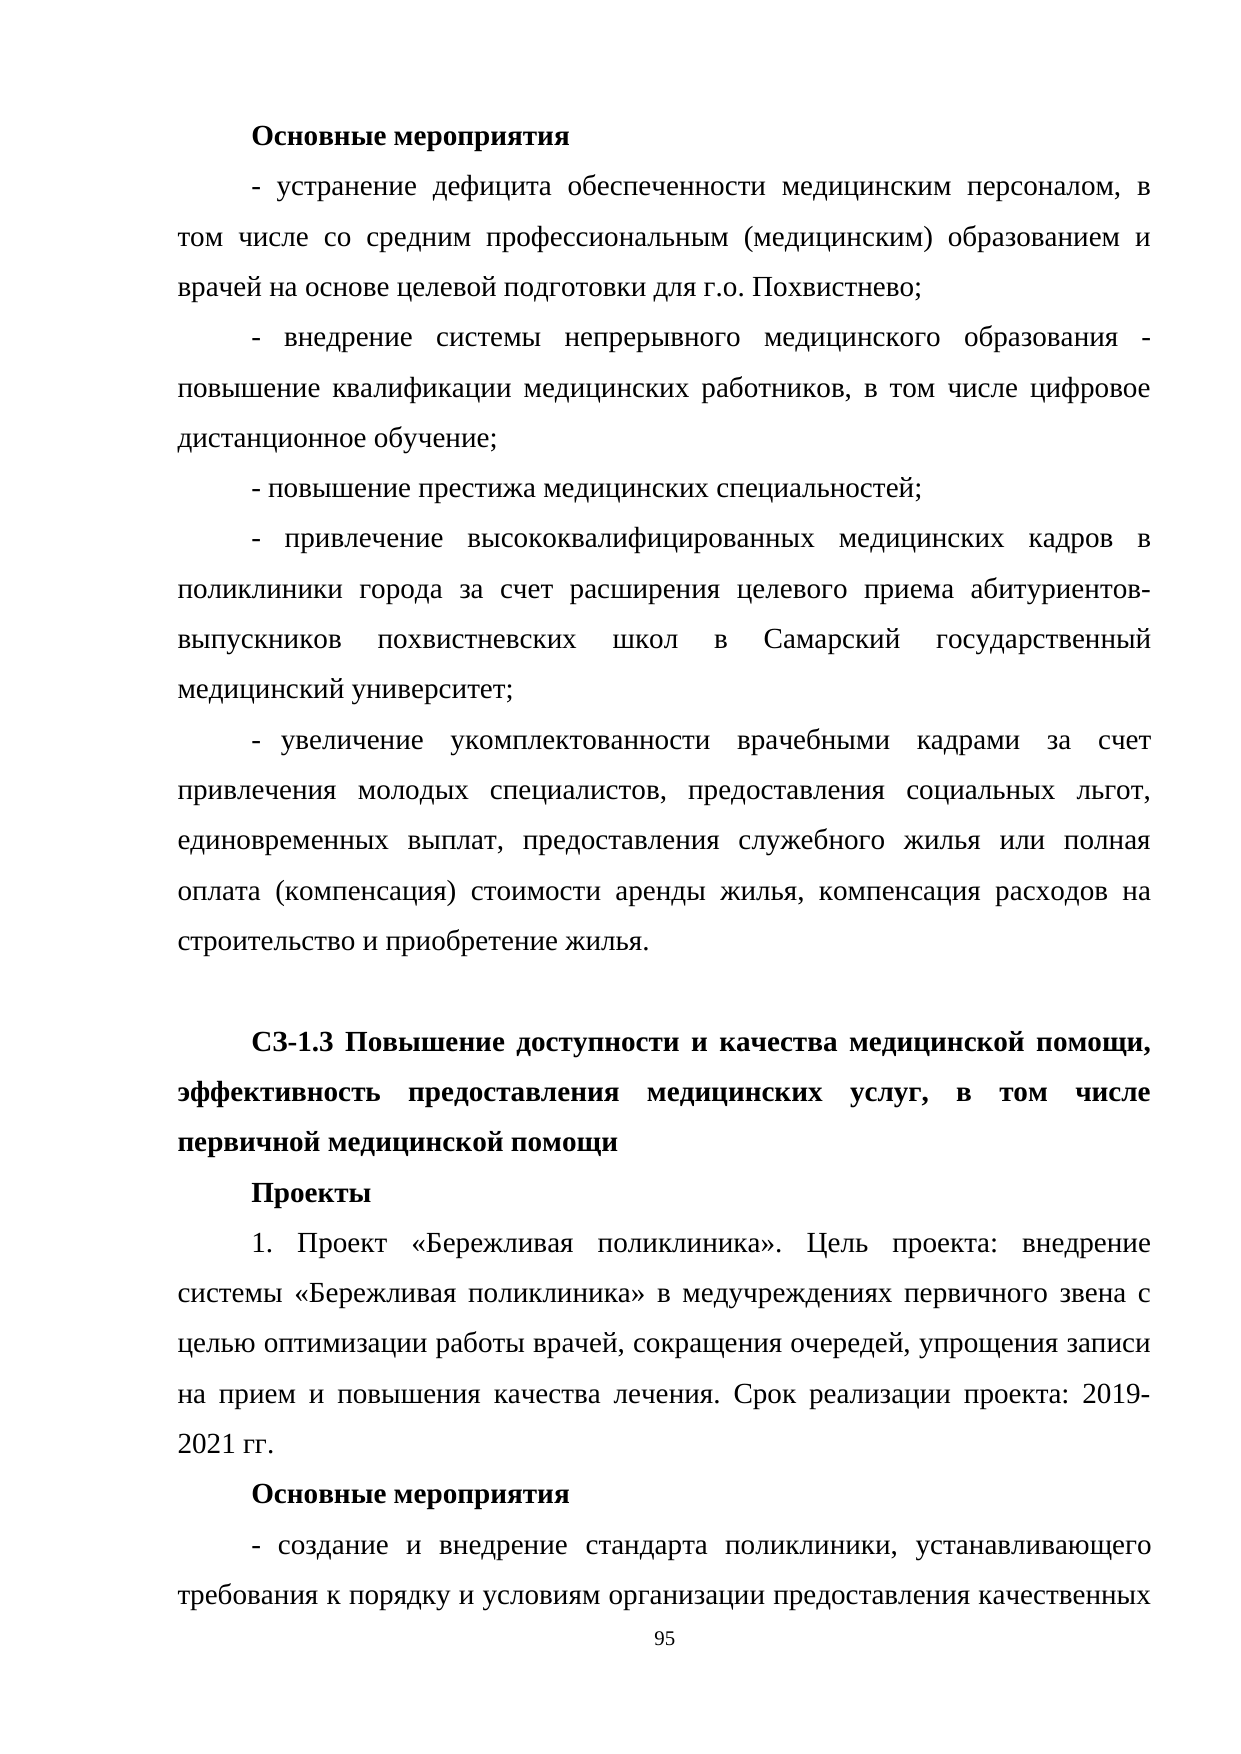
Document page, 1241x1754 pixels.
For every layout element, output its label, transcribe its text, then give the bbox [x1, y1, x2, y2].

text - повышение престижа медицинских специальностей; [177, 470, 1152, 504]
text - устранение дефицита обеспеченности медицинским персоналом, в том числе со средним профессиональным (медицинским) образованием и врачей на основе целевой подготовки для г.о. Похвистнево; [177, 168, 1152, 303]
text СЗ-1.3 Повышение доступности и качества медицинской помощи, эффективность предоставления медицинских услуг, в том числе первичной медицинской помощи [177, 1024, 1152, 1158]
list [177, 1527, 1152, 1611]
text Основные мероприятия [177, 118, 1152, 152]
text - внедрение системы непрерывного медицинского образования - повышение квалификации медицинских работников, в том числе цифровое дистанционное обучение; [177, 319, 1152, 453]
list увеличение укомплектованности врачебными кадрами за счет привлечения молодых специалистов, предоставления социальных льгот, единовременных выплат, предоставления служебного жилья или полная оплата (компенсация) стоимости аренды жилья, компенсация расходов на строительство и приобретение жилья. [177, 722, 1152, 957]
text Проекты [177, 1175, 1152, 1208]
text 1. Проект «Бережливая поликлиника». Цель проекта: внедрение системы «Бережливая поликлиника» в медучреждениях первичного звена с целью оптимизации работы врачей, сокращения очередей, упрощения записи на прием и повышения качества лечения. Срок реализации проекта: 2019-2021 гг. [177, 1225, 1152, 1460]
text - привлечение высококвалифицированных медицинских кадров в поликлиники города за счет расширения целевого приема абитуриентов-выпускников похвистневских школ в Самарский государственный медицинский университет; [177, 521, 1152, 705]
text Основные мероприятия [177, 1477, 1152, 1510]
